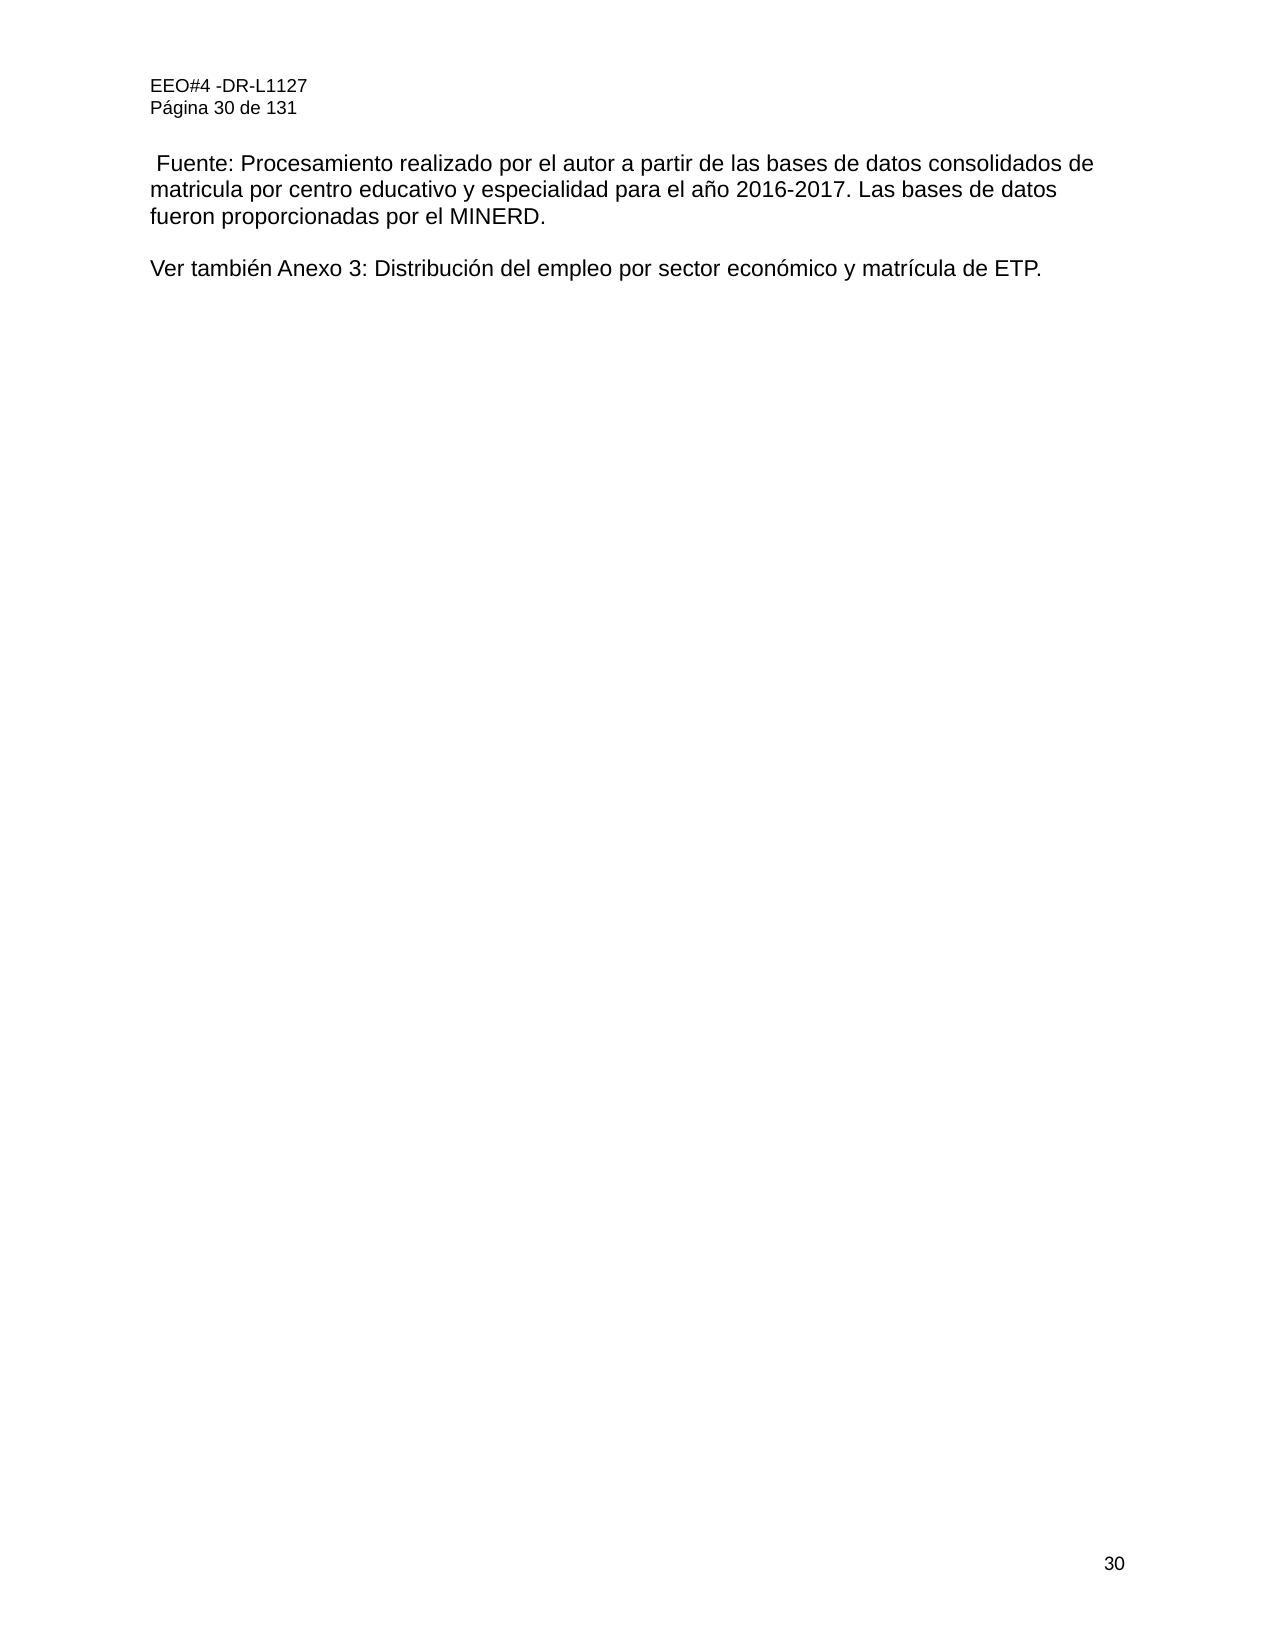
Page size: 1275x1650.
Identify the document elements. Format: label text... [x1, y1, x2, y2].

text Ver también Anexo 3: Distribución del empleo por sector económico y matrícula de ETP. [150, 255, 1125, 282]
text Fuente: Procesamiento realizado por el autor a partir de las bases de datos consolidados de matricula por centro educativo y especialidad para el año 2016-2017. Las bases de datos fueron proporcionadas por el MINERD. [150, 150, 1125, 229]
